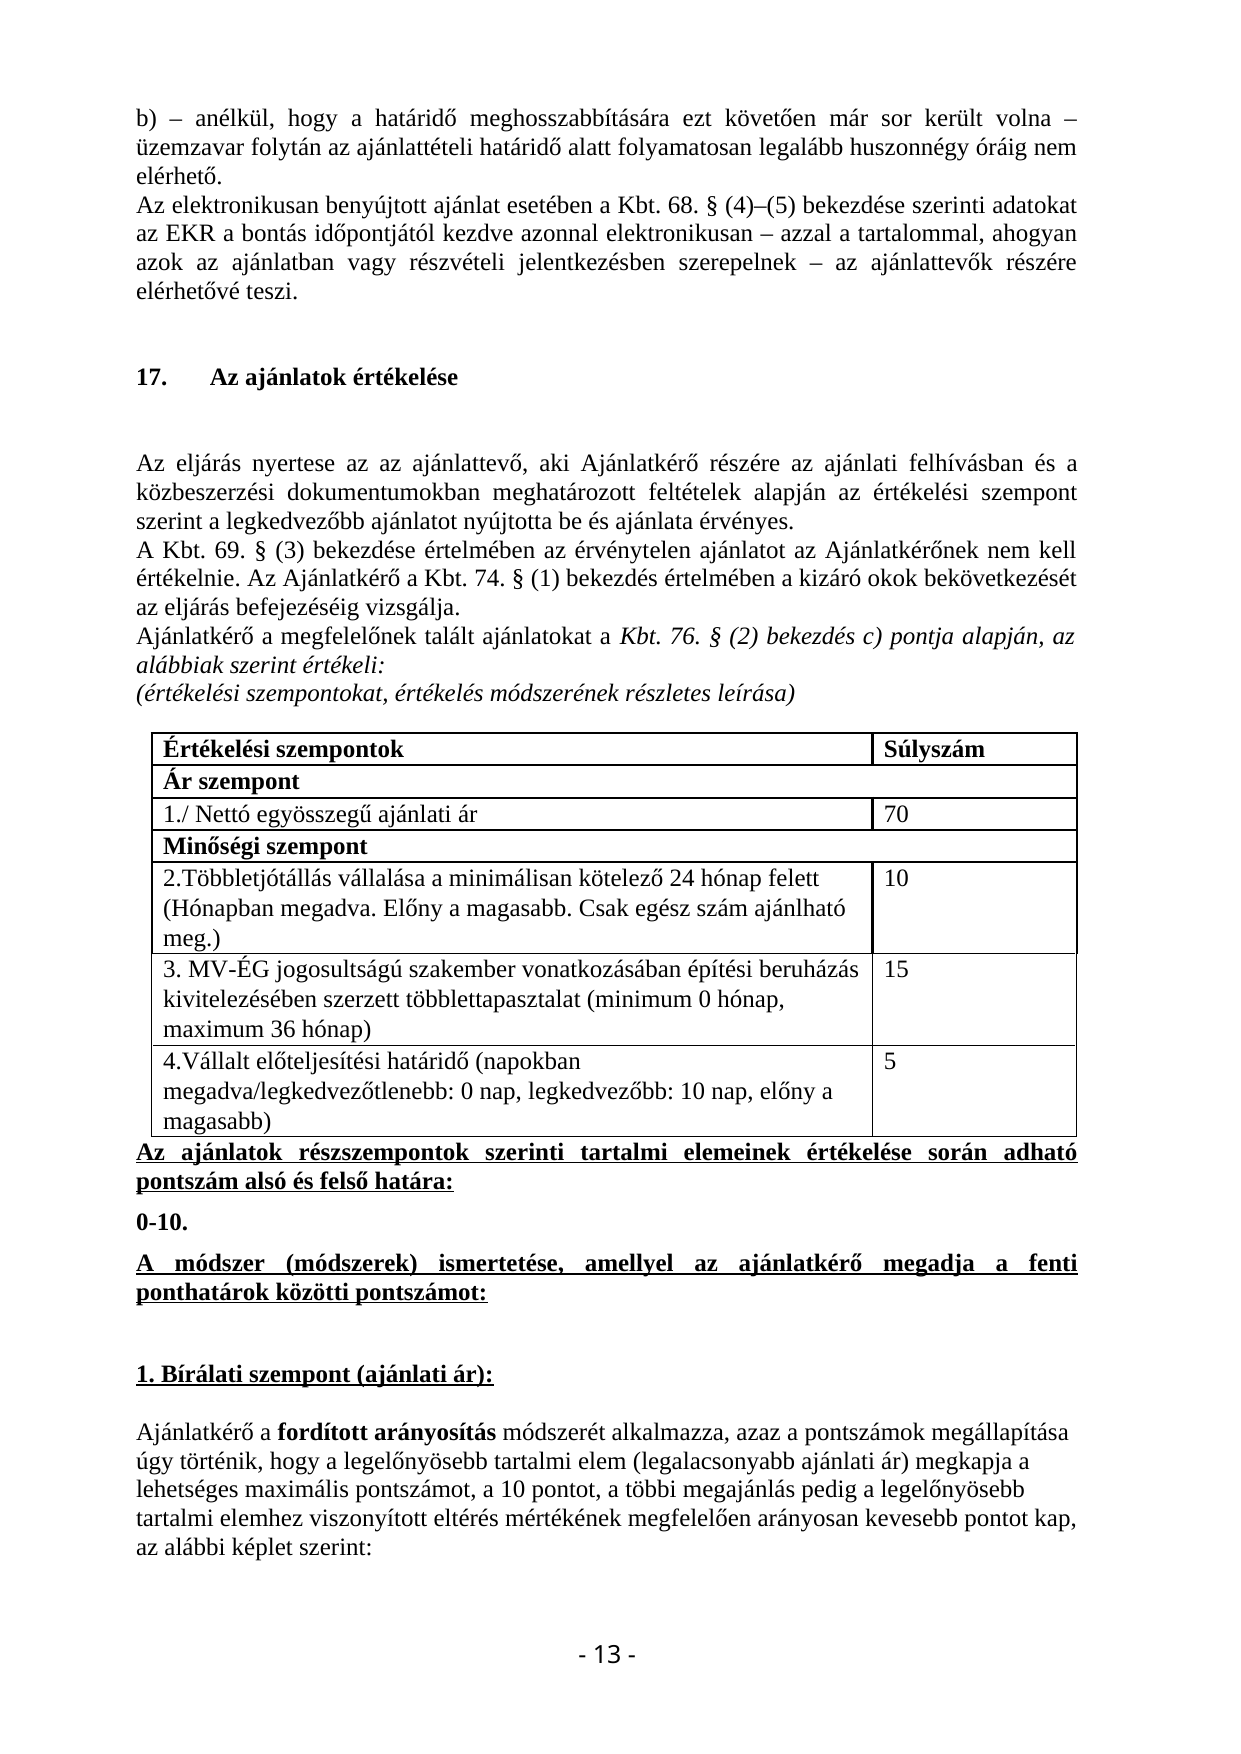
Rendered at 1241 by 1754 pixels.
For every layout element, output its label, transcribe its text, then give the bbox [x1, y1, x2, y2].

text Ajánlatkérő a fordított arányosítás módszerét alkalmazza, azaz a pontszámok megállapítása úgy történik, hogy a legelőnyösebb tartalmi elem (legalacsonyabb ajánlati ár) megkapja a lehetséges maximális pontszámot, a 10 pontot, a többi megajánlás pedig a legelőnyösebb tartalmi elemhez viszonyított eltérés mértékének megfelelően arányosan kevesebb pontot kap, az alábbi képlet szerint: [136, 1417, 1078, 1561]
text A módszer (módszerek) ismertetése, amellyel az ajánlatkérő megadja a fenti ponthatárok közötti pontszámot: [136, 1275, 1078, 1306]
text Ajánlatkérő a megfelelőnek talált ajánlatokat a Kbt. 76. § (2) bekezdés c) pontja alapján, az alábbiak szerint értékeli: [136, 621, 1078, 678]
text 1. Bírálati szempont (ajánlati ár): [136, 1359, 1078, 1388]
table_cell 3. MV-ÉG jogosultságú szakember vonatkozásában építési beruházás kivitelezésében szerzett többlettapasztalat (minimum 0 hónap, maximum 36 hónap) [152, 954, 872, 1045]
text b) – anélkül, hogy a határidő meghosszabbítására ezt követően már sor került volna – üzemzavar folytán az ajánlattételi határidő alatt folyamatosan legalább huszonnégy óráig nem elérhető. [136, 103, 1078, 190]
table_cell 70 [874, 799, 1076, 829]
text Az elektronikusan benyújtott ajánlat esetében a Kbt. 68. § (4)–(5) bekezdése szerinti adatokat az EKR a bontás időpontjától kezdve azonnal elektronikusan – azzal a tartalommal, ahogyan azok az ajánlatban vagy részvételi jelentkezésben szerepelnek – az ajánlattevők részére elérhetővé teszi. [136, 190, 1078, 305]
table_cell 5 [873, 1045, 1076, 1136]
table_cell Minőségi szempont [153, 831, 1076, 861]
table_cell 15 [873, 953, 1076, 1045]
text (értékelési szempontokat, értékelés módszerének részletes leírása) [136, 678, 1078, 707]
table_header Értékelési szempontok [153, 734, 871, 764]
text A Kbt. 69. § (3) bekezdése értelmében az érvénytelen ajánlatot az Ajánlatkérőnek nem kell értékelnie. Az Ajánlatkérő a Kbt. 74. § (1) bekezdés értelmében a kizáró okok bekövetkezését az eljárás befejezéséig vizsgálja. [136, 535, 1078, 621]
text Az ajánlatok részszempontok szerinti tartalmi elemeinek értékelése során adható pontszám alsó és felső határa: [136, 1163, 1078, 1194]
table_header Súlyszám [874, 734, 1076, 764]
table_cell 2.Többletjótállás vállalása a minimálisan kötelező 24 hónap felett (Hónapban megadva. Előny a magasabb. Csak egész szám ajánlható meg.) [153, 863, 871, 953]
text Az ajánlatok részszempontok szerinti tartalmi elemeinek értékelése során adható pontszám alsó és felső határa: [136, 1137, 1078, 1162]
table_cell Ár szempont [153, 766, 1076, 797]
table_cell 4.Vállalt előteljesítési határidő (napokban megadva/legkedvezőtlenebb: 0 nap, legkedvezőbb: 10 nap, előny a magasabb) [152, 1045, 872, 1136]
text 0-10. [136, 1207, 1078, 1236]
text 17. Az ajánlatok értékelése [136, 362, 1078, 391]
table_cell 10 [874, 863, 1076, 953]
text A módszer (módszerek) ismertetése, amellyel az ajánlatkérő megadja a fenti ponthatárok közötti pontszámot: [136, 1248, 1078, 1273]
text Az eljárás nyertese az az ajánlattevő, aki Ajánlatkérő részére az ajánlati felhívásban és a közbeszerzési dokumentumokban meghatározott feltételek alapján az értékelési szempont szerint a legkedvezőbb ajánlatot nyújtotta be és ajánlata érvényes. [136, 448, 1078, 535]
table_cell 1./ Nettó egyösszegű ajánlati ár [153, 799, 871, 829]
